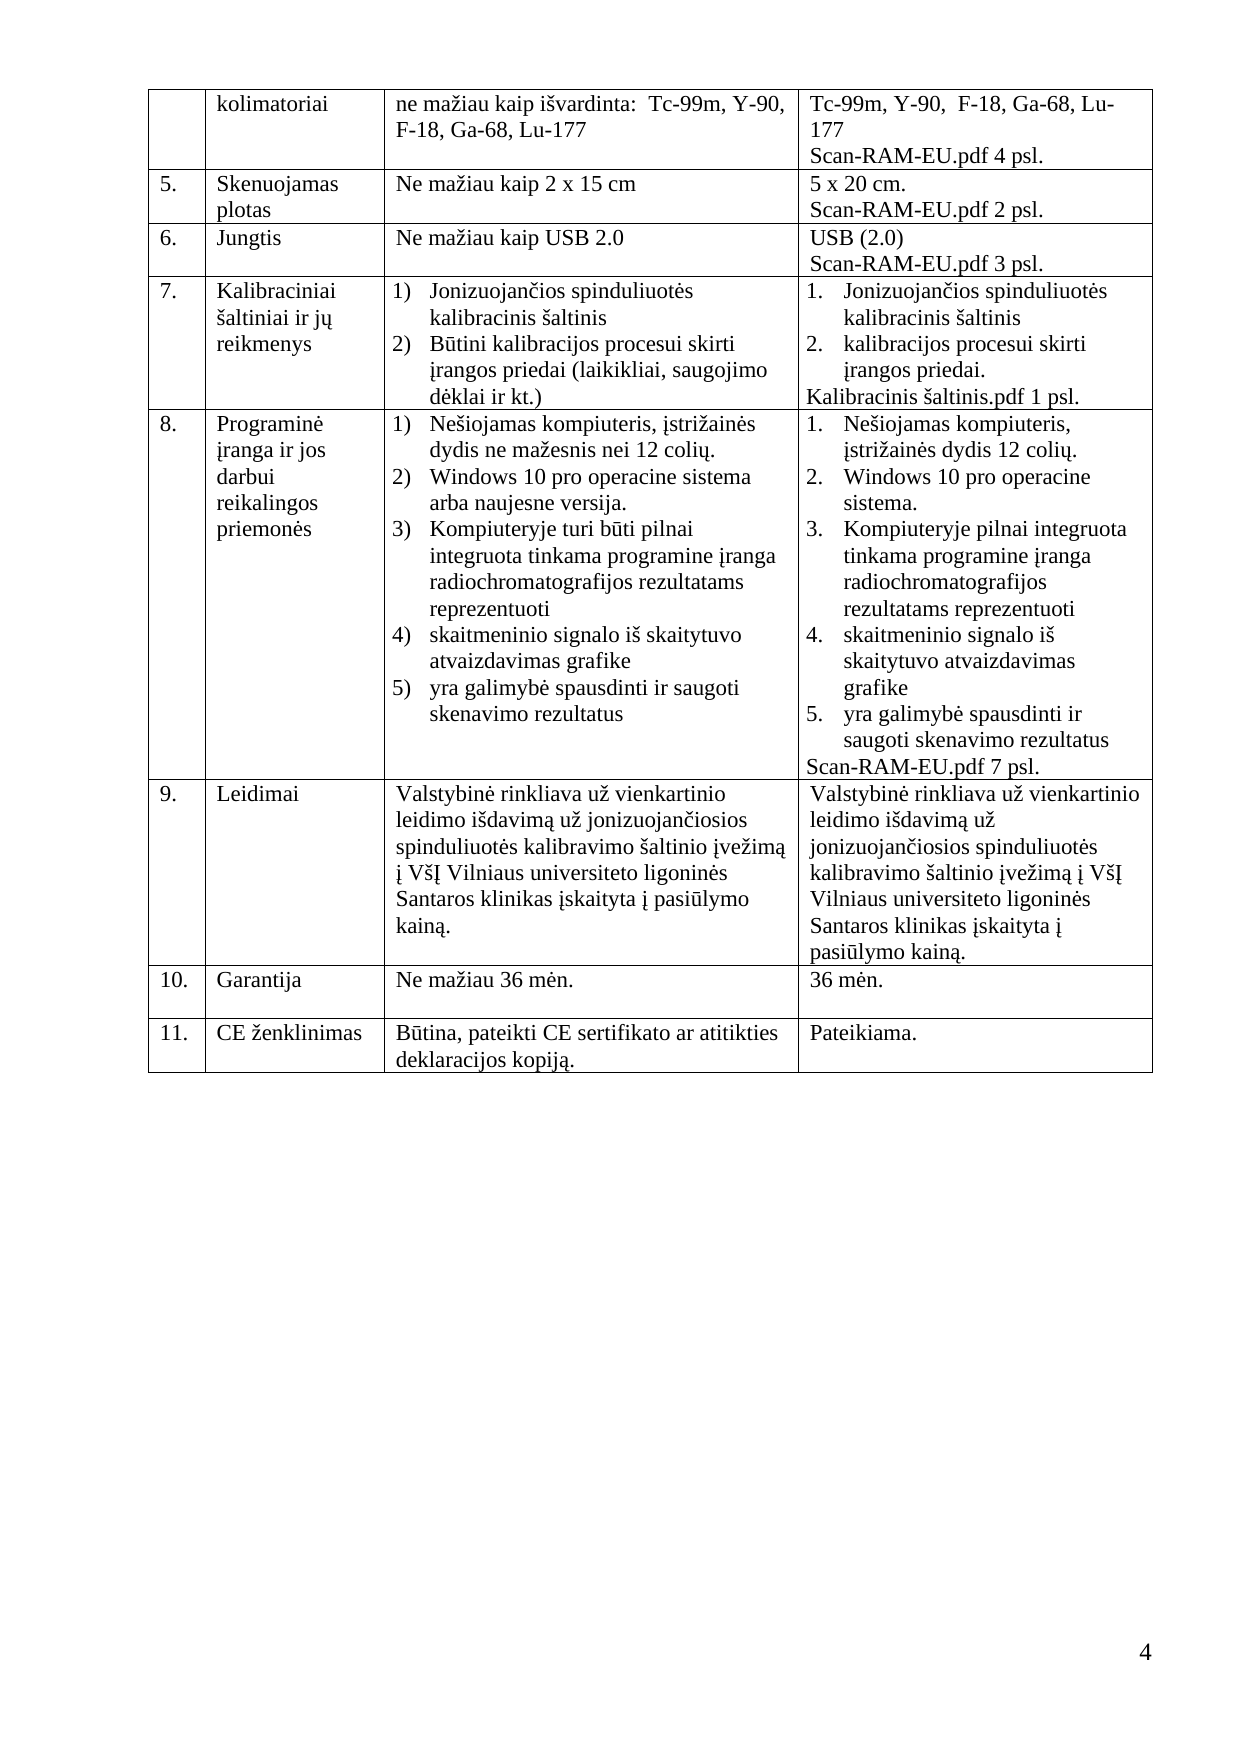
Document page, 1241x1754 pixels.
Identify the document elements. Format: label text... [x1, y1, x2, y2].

table_cell [149, 224, 205, 276]
table_cell [149, 170, 205, 222]
table_cell [149, 1019, 205, 1072]
table_cell Jonizuojančios spinduliuotės kalibracinis šaltinis Būtini kalibracijos procesui skirti įrangos priedai (laikikliai, saugojimo dėklai ir kt.) [385, 277, 798, 409]
table_cell Skenuojamas plotas [206, 170, 384, 222]
table_cell Valstybinė rinkliava už vienkartinio leidimo išdavimą už jonizuojančiosios spinduliuotės kalibravimo šaltinio įvežimą į VšĮ Vilniaus universiteto ligoninės Santaros klinikas įskaityta į pasiūlymo kainą. [799, 780, 1152, 964]
table_cell Kalibraciniai šaltiniai ir jų reikmenys [206, 277, 384, 409]
table_cell Jonizuojančios spinduliuotės kalibracinis šaltinis kalibracijos procesui skirti įrangos priedai. Kalibracinis šaltinis.pdf 1 psl. [799, 277, 1152, 409]
table_cell Būtina, pateikti CE sertifikato ar atitikties deklaracijos kopiją. [385, 1019, 798, 1072]
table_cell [799, 90, 1152, 169]
table_cell [149, 90, 205, 169]
table_cell 5 x 20 cm. Scan-RAM-EU.pdf 2 psl. [799, 170, 1152, 222]
table_cell Nešiojamas kompiuteris, įstrižainės dydis ne mažesnis nei 12 colių. Windows 10 pro operacine sistema arba naujesne versija. Kompiuteryje turi būti pilnai integruota tinkama programine įranga radiochromatografijos rezultatams reprezentuoti skaitmeninio signalo iš skaitytuvo atvaizdavimas grafike yra galimybė spausdinti ir saugoti skenavimo rezultatus [385, 410, 798, 779]
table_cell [385, 90, 798, 169]
table_cell Pateikiama. [799, 1019, 1152, 1072]
table_cell Ne mažiau kaip 2 x 15 cm [385, 170, 798, 222]
table_cell USB (2.0) Scan-RAM-EU.pdf 3 psl. [799, 224, 1152, 276]
table_cell Ne mažiau 36 mėn. [385, 966, 798, 1018]
table_cell [149, 277, 205, 409]
table_cell Programinė įranga ir jos darbui reikalingos priemonės [206, 410, 384, 779]
table_cell [149, 966, 205, 1018]
table_cell [149, 410, 205, 779]
table_cell Leidimai [206, 780, 384, 964]
table_cell Valstybinė rinkliava už vienkartinio leidimo išdavimą už jonizuojančiosios spinduliuotės kalibravimo šaltinio įvežimą į VšĮ Vilniaus universiteto ligoninės Santaros klinikas įskaityta į pasiūlymo kainą. [385, 780, 798, 964]
table_cell CE ženklinimas [206, 1019, 384, 1072]
table_cell Garantija [206, 966, 384, 1018]
table_cell Ne mažiau kaip USB 2.0 [385, 224, 798, 276]
table_cell 36 mėn. [799, 966, 1152, 1018]
table_cell Jungtis [206, 224, 384, 276]
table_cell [206, 90, 384, 169]
table_cell [149, 780, 205, 964]
table_cell Nešiojamas kompiuteris, įstrižainės dydis 12 colių. Windows 10 pro operacine sistema. Kompiuteryje pilnai integruota tinkama programine įranga radiochromatografijos rezultatams reprezentuoti skaitmeninio signalo iš skaitytuvo atvaizdavimas grafike yra galimybė spausdinti ir saugoti skenavimo rezultatus Scan-RAM-EU.pdf 7 psl. [799, 410, 1152, 779]
